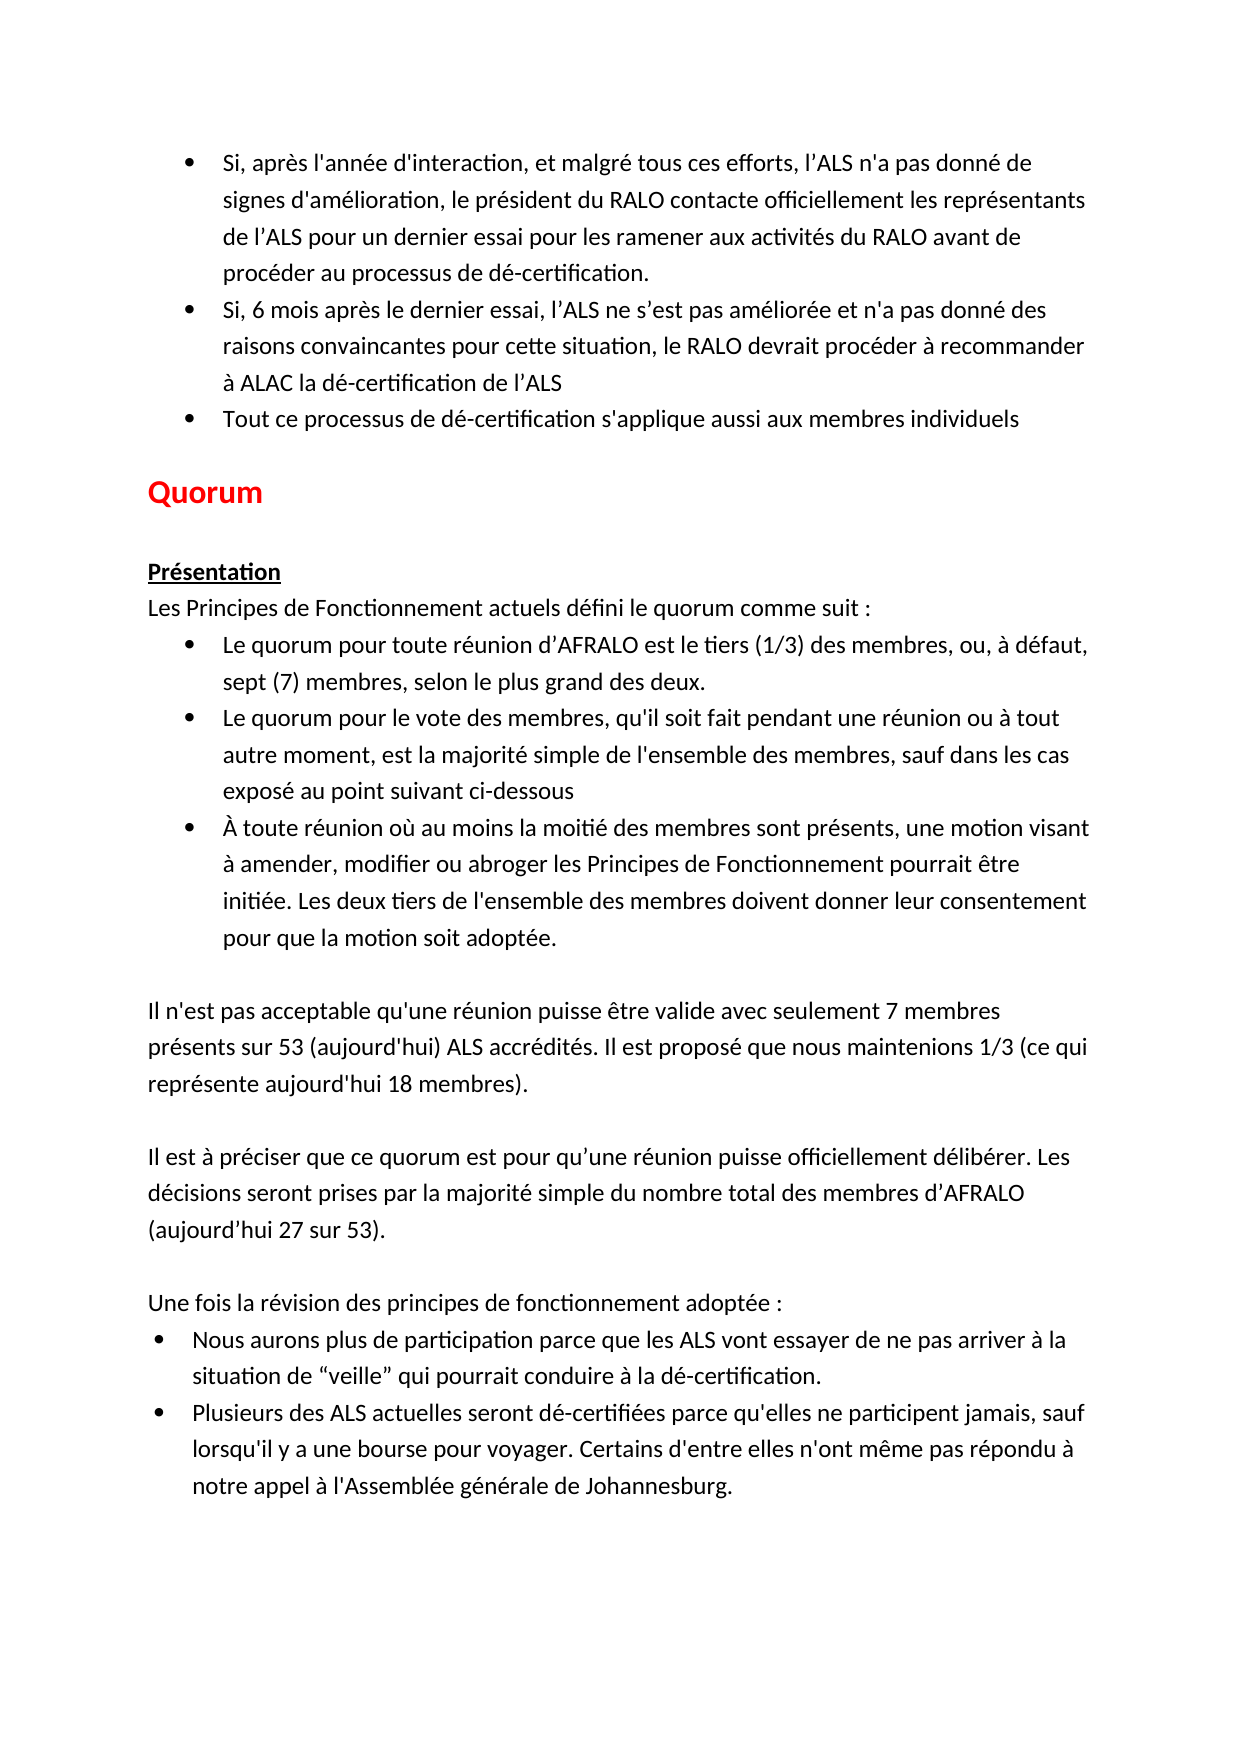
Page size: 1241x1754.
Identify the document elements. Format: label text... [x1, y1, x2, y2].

text Il n'est pas acceptable qu'une réunion puisse être valide avec seulement 7 membres présents sur 53 (aujourd'hui) ALS accrédités. Il est proposé que nous maintenions 1/3 (ce qui représente aujourd'hui 18 membres). [148, 995, 1093, 1098]
list Si, 6 mois après le dernier essai, l’ALS ne s’est pas améliorée et n'a pas donné des raisons convaincantes pour cette situation, le RALO devrait procéder à recommander à ALAC la dé-certification de l’ALS [185, 294, 1093, 397]
text Les Principes de Fonctionnement actuels défini le quorum comme suit : [148, 593, 1093, 623]
text Quorum [148, 471, 1093, 511]
list Si, après l'année d'interaction, et malgré tous ces efforts, l’ALS n'a pas donné de signes d'amélioration, le président du RALO contacte officiellement les représentants de l’ALS pour un dernier essai pour les ramener aux activités du RALO avant de procéder au processus de dé-certification. [185, 148, 1093, 288]
list À toute réunion où au moins la moitié des membres sont présents, une motion visant à amender, modifier ou abroger les Principes de Fonctionnement pourrait être initiée. Les deux tiers de l'ensemble des membres doivent donner leur consentement pour que la motion soit adoptée. [185, 812, 1093, 952]
list Plusieurs des ALS actuelles seront dé-certifiées parce qu'elles ne participent jamais, sauf lorsqu'il y a une bourse pour voyager. Certains d'entre elles n'ont même pas répondu à notre appel à l'Assemblée générale de Johannesburg. [154, 1397, 1093, 1501]
text Présentation [148, 556, 1093, 587]
list Tout ce processus de dé-certification s'applique aussi aux membres individuels [185, 403, 1093, 434]
text Une fois la révision des principes de fonctionnement adoptée : [148, 1287, 1093, 1318]
list Le quorum pour le vote des membres, qu'il soit fait pendant une réunion ou à tout autre moment, est la majorité simple de l'ensemble des membres, sauf dans les cas exposé au point suivant ci-dessous [185, 702, 1093, 806]
text Il est à préciser que ce quorum est pour qu’une réunion puisse officiellement délibérer. Les décisions seront prises par la majorité simple du nombre total des membres d’AFRALO (aujourd’hui 27 sur 53). [148, 1141, 1093, 1245]
list Nous aurons plus de participation parce que les ALS vont essayer de ne pas arriver à la situation de “veille” qui pourrait conduire à la dé-certification. [154, 1324, 1093, 1391]
list Le quorum pour toute réunion d’AFRALO est le tiers (1/3) des membres, ou, à défaut, sept (7) membres, selon le plus grand des deux. [185, 629, 1093, 696]
